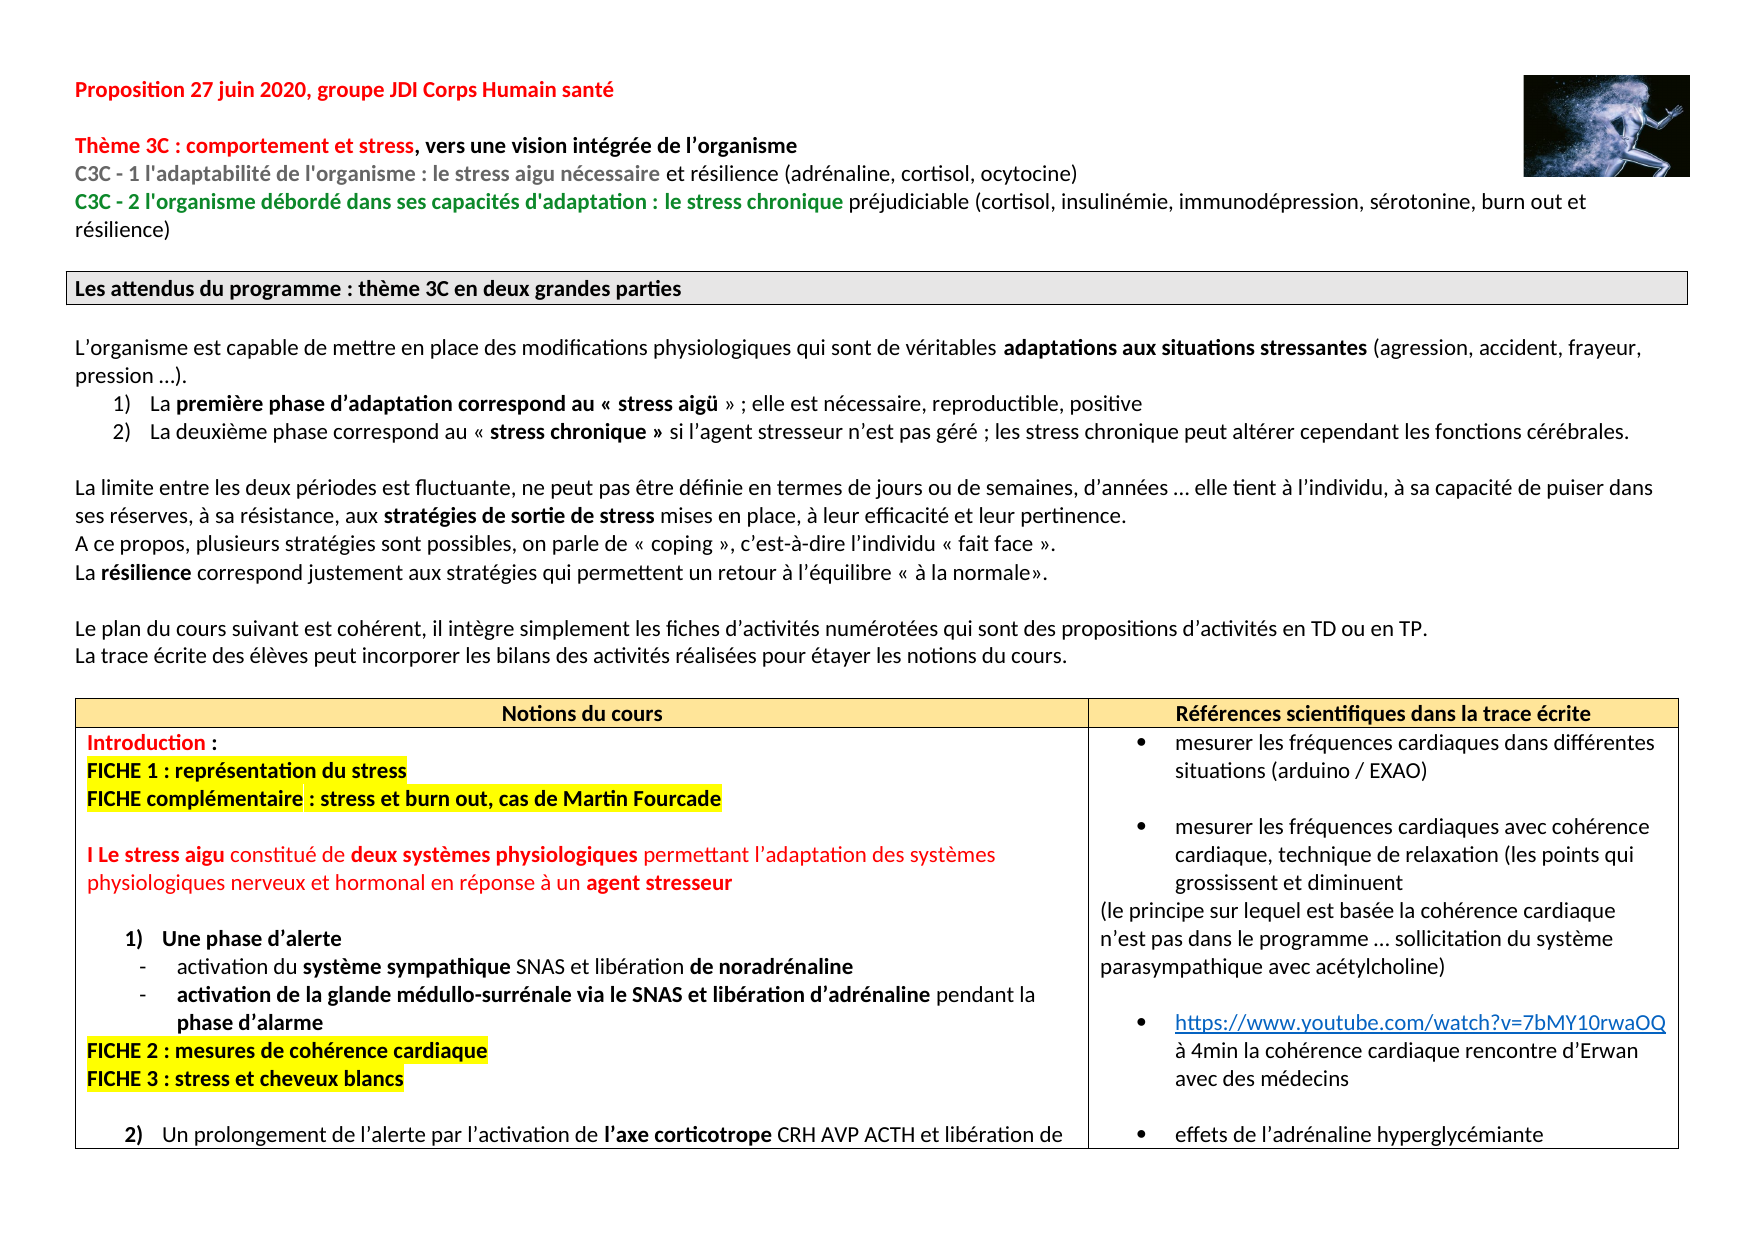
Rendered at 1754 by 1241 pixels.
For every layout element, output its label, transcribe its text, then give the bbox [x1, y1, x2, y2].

list La première phase d’adaptation correspond au « stress aigü » ; elle est nécessaire, reproductible, positive [112, 389, 1679, 417]
text C3C - 1 l'adaptabilité de l'organisme : le stress aigu nécessaire et résilience (adrénaline, cortisol, ocytocine) C3C - 2 l'organisme débordé dans ses capacités d'adaptation : le stress chronique préjudiciable (cortisol, insulinémie, immunodépression, sérotonine, burn out et résilience) [75, 159, 1679, 243]
table_header Références scientifiques dans la trace écrite [1089, 699, 1678, 727]
text La limite entre les deux périodes est fluctuante, ne peut pas être définie en termes de jours ou de semaines, d’années … elle tient à l’individu, à sa capacité de puiser dans ses réserves, à sa résistance, aux stratégies de sortie de stress mises en place, à leur efficacité et leur pertinence. [75, 473, 1679, 529]
text Les attendus du programme : thème 3C en deux grandes parties [67, 272, 1687, 304]
text La trace écrite des élèves peut incorporer les bilans des activités réalisées pour étayer les notions du cours. [75, 642, 1679, 670]
text Le plan du cours suivant est cohérent, il intègre simplement les fiches d’activités numérotées qui sont des propositions d’activités en TD ou en TP. [75, 586, 1679, 642]
picture [1523, 75, 1690, 177]
text Thème 3C : comportement et stress, vers une vision intégrée de l’organisme [75, 131, 1523, 159]
table_header Notions du cours [76, 699, 1088, 727]
text L’organisme est capable de mettre en place des modifications physiologiques qui sont de véritables adaptations aux situations stressantes (agression, accident, frayeur, pression …). [75, 333, 1679, 389]
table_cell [1089, 728, 1678, 1148]
text A ce propos, plusieurs stratégies sont possibles, on parle de « coping », c’est-à-dire l’individu « fait face ». [75, 529, 1679, 558]
text Proposition 27 juin 2020, groupe JDI Corps Humain santé [75, 75, 1523, 103]
list La deuxième phase correspond au « stress chronique » si l’agent stresseur n’est pas géré ; les stress chronique peut altérer cependant les fonctions cérébrales. [112, 417, 1679, 446]
text La résilience correspond justement aux stratégies qui permettent un retour à l’équilibre « à la normale». [75, 558, 1679, 586]
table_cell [76, 728, 1088, 1148]
